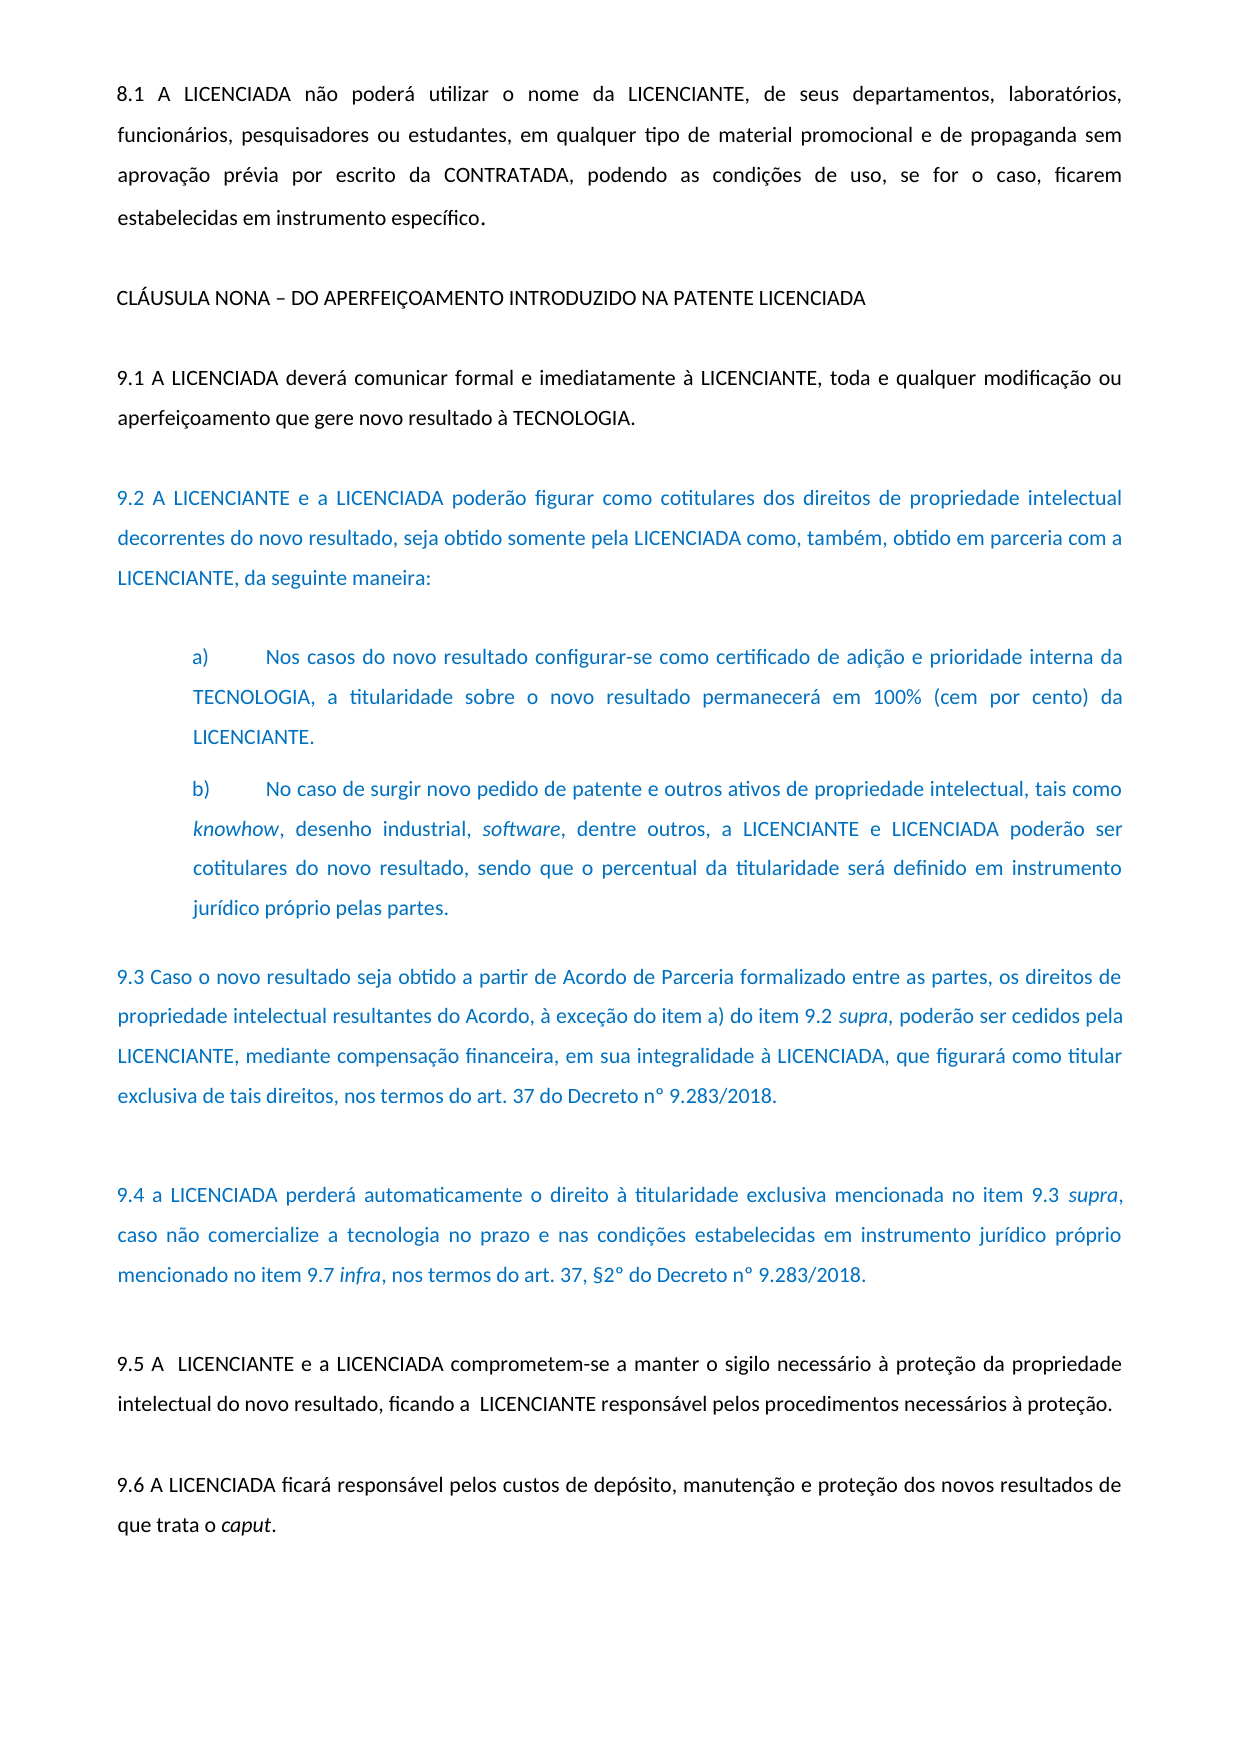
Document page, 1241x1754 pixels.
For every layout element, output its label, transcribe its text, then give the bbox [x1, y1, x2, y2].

text 9.3 Caso o novo resultado seja obtido a partir de Acordo de Parceria formalizado entre as partes, os direitos de propriedade intelectual resultantes do Acordo, à exceção do item a) do item 9.2 supra, poderão ser cedidos pela LICENCIANTE, mediante compensação financeira, em sua integralidade à LICENCIADA, que figurará como titular exclusiva de tais direitos, nos termos do art. 37 do Decreto nº 9.283/2018. [116, 963, 1123, 1108]
text 9.5 A LICENCIANTE e a LICENCIADA comprometem-se a manter o sigilo necessário à proteção da propriedade intelectual do novo resultado, ficando a LICENCIANTE responsável pelos procedimentos necessários à proteção. [116, 1350, 1123, 1417]
list Nos casos do novo resultado configurar-se como certificado de adição e prioridade interna da TECNOLOGIA, a titularidade sobre o novo resultado permanecerá em 100% (cem por cento) da LICENCIANTE. [192, 643, 1123, 749]
text CLÁUSULA NONA – DO APERFEIÇOAMENTO INTRODUZIDO NA PATENTE LICENCIADA [116, 284, 1123, 311]
list No caso de surgir novo pedido de patente e outros ativos de propriedade intelectual, tais como knowhow, desenho industrial, software, dentre outros, a LICENCIANTE e LICENCIADA poderão ser cotitulares do novo resultado, sendo que o percentual da titularidade será definido em instrumento jurídico próprio pelas partes. [192, 775, 1123, 921]
text 8.1 A LICENCIADA não poderá utilizar o nome da LICENCIANTE, de seus departamentos, laboratórios, funcionários, pesquisadores ou estudantes, em qualquer tipo de material promocional e de propaganda sem aprovação prévia por escrito da CONTRATADA, podendo as condições de uso, se for o caso, ficarem estabelecidas em instrumento específico. [116, 81, 1123, 231]
text 9.6 A LICENCIADA ficará responsável pelos custos de depósito, manutenção e proteção dos novos resultados de que trata o caput. [116, 1471, 1123, 1538]
text 9.2 A LICENCIANTE e a LICENCIADA poderão figurar como cotitulares dos direitos de propriedade intelectual decorrentes do novo resultado, seja obtido somente pela LICENCIADA como, também, obtido em parceria com a LICENCIANTE, da seguinte maneira: [116, 484, 1123, 590]
text 9.1 A LICENCIADA deverá comunicar formal e imediatamente à LICENCIANTE, toda e qualquer modificação ou aperfeiçoamento que gere novo resultado à TECNOLOGIA. [116, 364, 1123, 431]
text 9.4 a LICENCIADA perderá automaticamente o direito à titularidade exclusiva mencionada no item 9.3 supra, caso não comercialize a tecnologia no prazo e nas condições estabelecidas em instrumento jurídico próprio mencionado no item 9.7 infra, nos termos do art. 37, §2º do Decreto nº 9.283/2018. [116, 1181, 1123, 1287]
